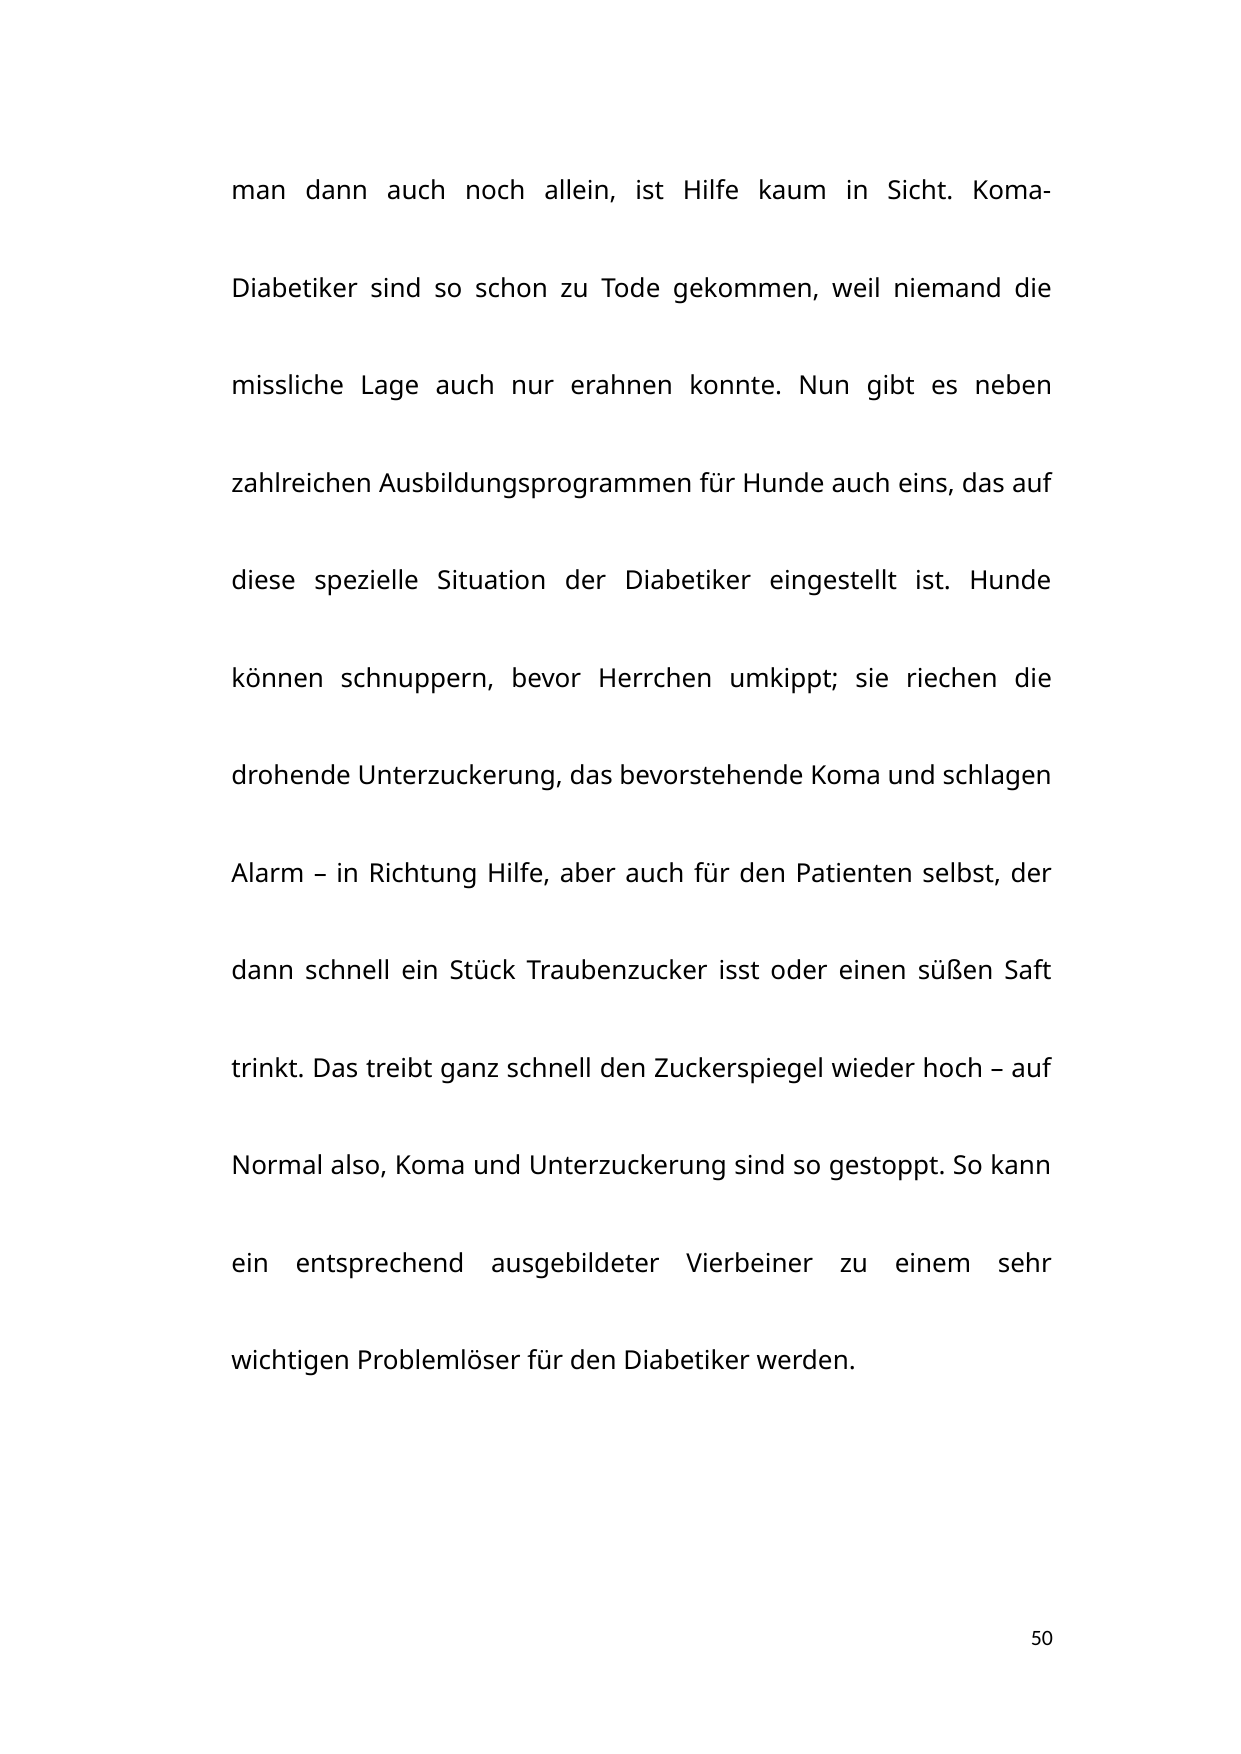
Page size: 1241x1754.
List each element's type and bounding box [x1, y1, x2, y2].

text [231, 157, 1053, 1392]
